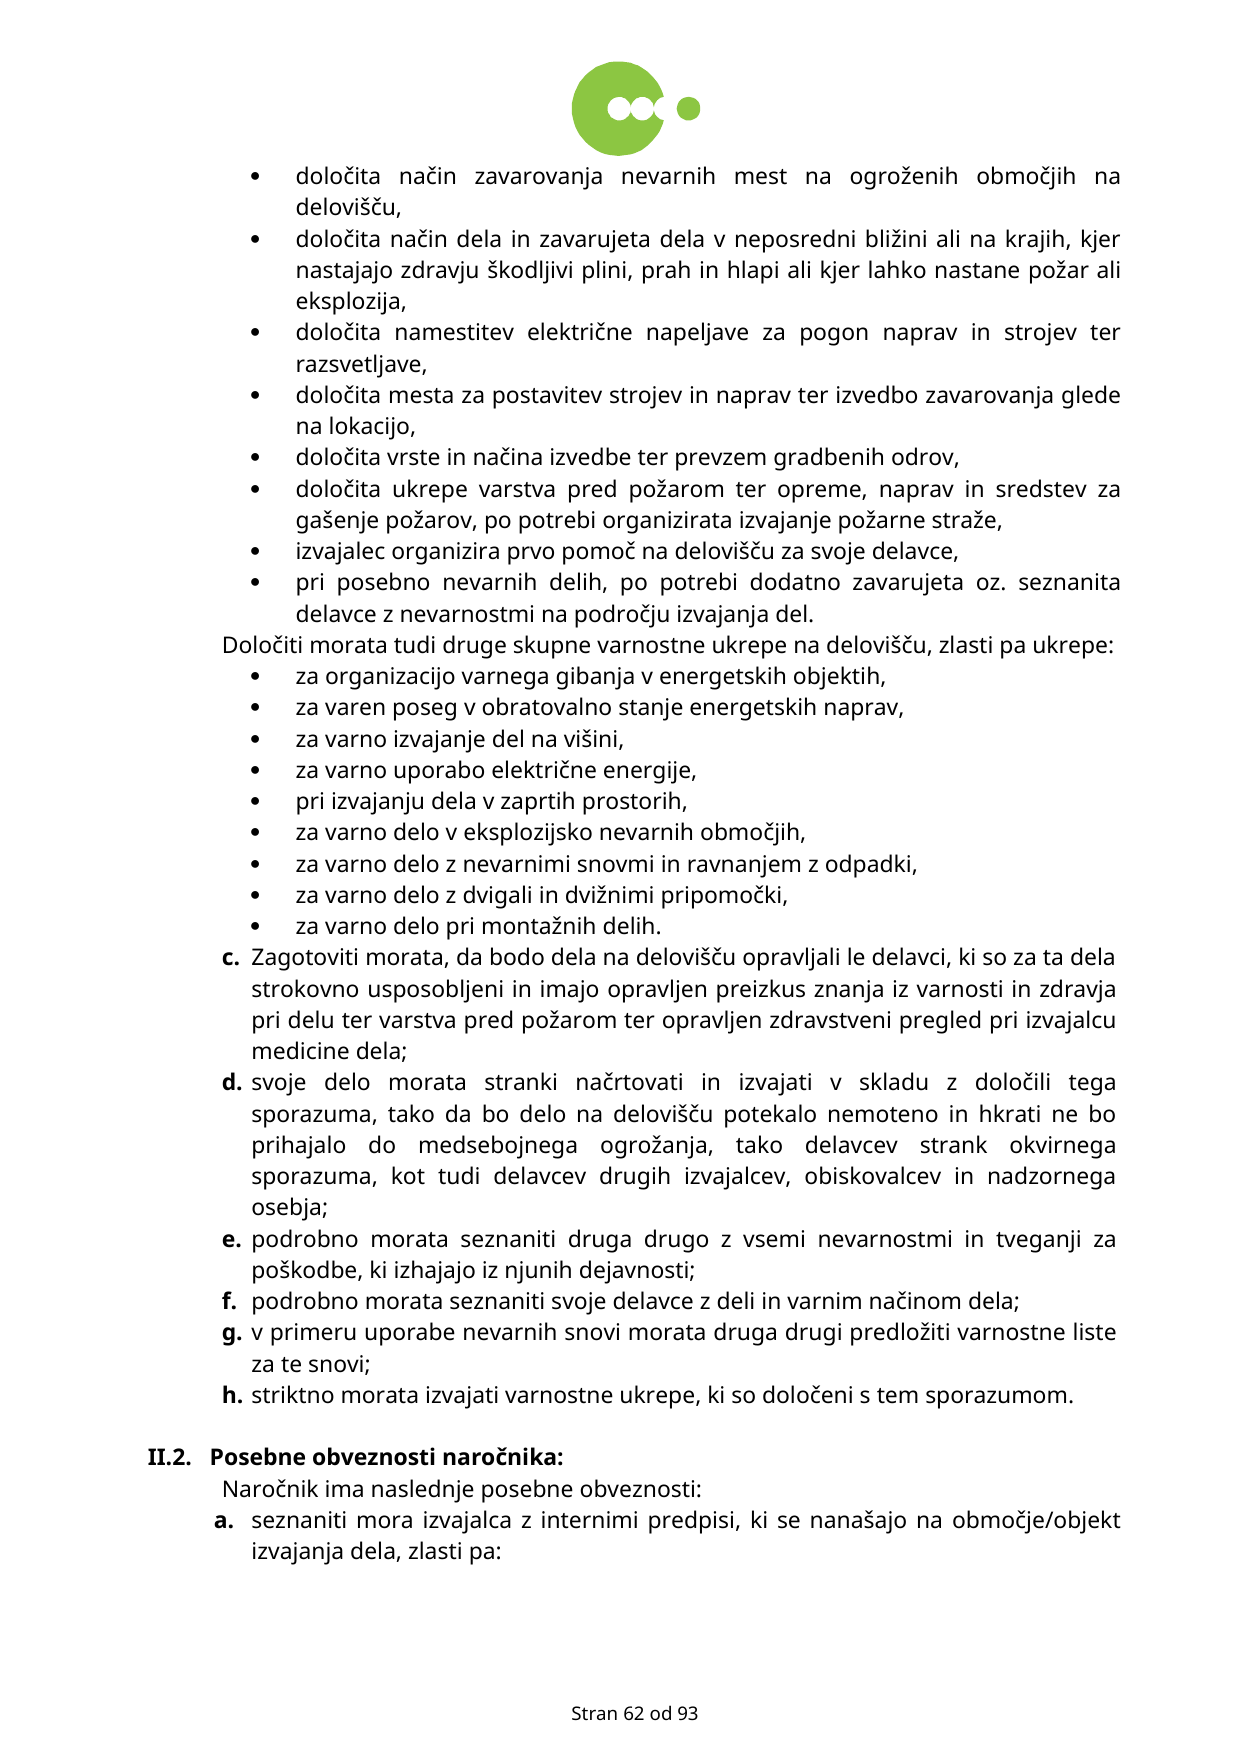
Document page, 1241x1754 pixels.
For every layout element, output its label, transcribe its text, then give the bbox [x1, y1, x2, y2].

list svoje delo morata stranki načrtovati in izvajati v skladu z določili tega sporazuma, tako da bo delo na delovišču potekalo nemoteno in hkrati ne bo prihajalo do medsebojnega ogrožanja, tako delavcev strank okvirnega sporazuma, kot tudi delavcev drugih izvajalcev, obiskovalcev in nadzornega osebja; [222, 1066, 1117, 1223]
text Določiti morata tudi druge skupne varnostne ukrepe na delovišču, zlasti pa ukrepe: [222, 629, 1122, 660]
list določita način dela in zavarujeta dela v neposredni bližini ali na krajih, kjer nastajajo zdravju škodljivi plini, prah in hlapi ali kjer lahko nastane požar ali eksplozija, [251, 223, 1122, 316]
text Naročnik ima naslednje posebne obveznosti: [221, 1473, 1122, 1504]
list Zagotoviti morata, da bodo dela na delovišču opravljali le delavci, ki so za ta dela strokovno usposobljeni in imajo opravljen preizkus znanja iz varnosti in zdravja pri delu ter varstva pred požarom ter opravljen zdravstveni pregled pri izvajalcu medicine dela; [222, 941, 1117, 1066]
list za varno delo v eksplozijsko nevarnih območjih, [251, 816, 1122, 848]
list izvajalec organizira prvo pomoč na delovišču za svoje delavce, [251, 535, 1122, 566]
list pri posebno nevarnih delih, po potrebi dodatno zavarujeta oz. seznanita delavce z nevarnostmi na področju izvajanja del. [251, 566, 1122, 629]
list določita način zavarovanja nevarnih mest na ogroženih območjih na delovišču, [251, 160, 1122, 223]
list za varno delo z nevarnimi snovmi in ravnanjem z odpadki, [251, 848, 1122, 879]
list podrobno morata seznaniti druga drugo z vsemi nevarnostmi in tveganji za poškodbe, ki izhajajo iz njunih dejavnosti; [222, 1223, 1117, 1285]
list določita ukrepe varstva pred požarom ter opreme, naprav in sredstev za gašenje požarov, po potrebi organizirata izvajanje požarne straže, [251, 473, 1122, 535]
list določita mesta za postavitev strojev in naprav ter izvedbo zavarovanja glede na lokacijo, [251, 379, 1122, 441]
list seznaniti mora izvajalca z internimi predpisi, ki se nanašajo na območje/objekt izvajanja dela, zlasti pa: [214, 1504, 1122, 1566]
list določita namestitev električne napeljave za pogon naprav in strojev ter razsvetljave, [251, 316, 1122, 379]
list za organizacijo varnega gibanja v energetskih objektih, [251, 660, 1122, 691]
list za varno delo pri montažnih delih. [251, 910, 1122, 941]
list za varno uporabo električne energije, [251, 754, 1122, 785]
list v primeru uporabe nevarnih snovi morata druga drugi predložiti varnostne liste za te snovi; [222, 1316, 1117, 1379]
list pri izvajanju dela v zaprtih prostorih, [251, 785, 1122, 816]
list določita vrste in načina izvedbe ter prevzem gradbenih odrov, [251, 441, 1122, 473]
list za varno izvajanje del na višini, [251, 723, 1122, 754]
list podrobno morata seznaniti svoje delavce z deli in varnim načinom dela; [222, 1285, 1117, 1316]
list za varno delo z dvigali in dvižnimi pripomočki, [251, 879, 1122, 910]
list striktno morata izvajati varnostne ukrepe, ki so določeni s tem sporazumom. [222, 1379, 1117, 1410]
list za varen poseg v obratovalno stanje energetskih naprav, [251, 691, 1122, 723]
text II.2. Posebne obveznosti naročnika: [148, 1441, 1122, 1473]
